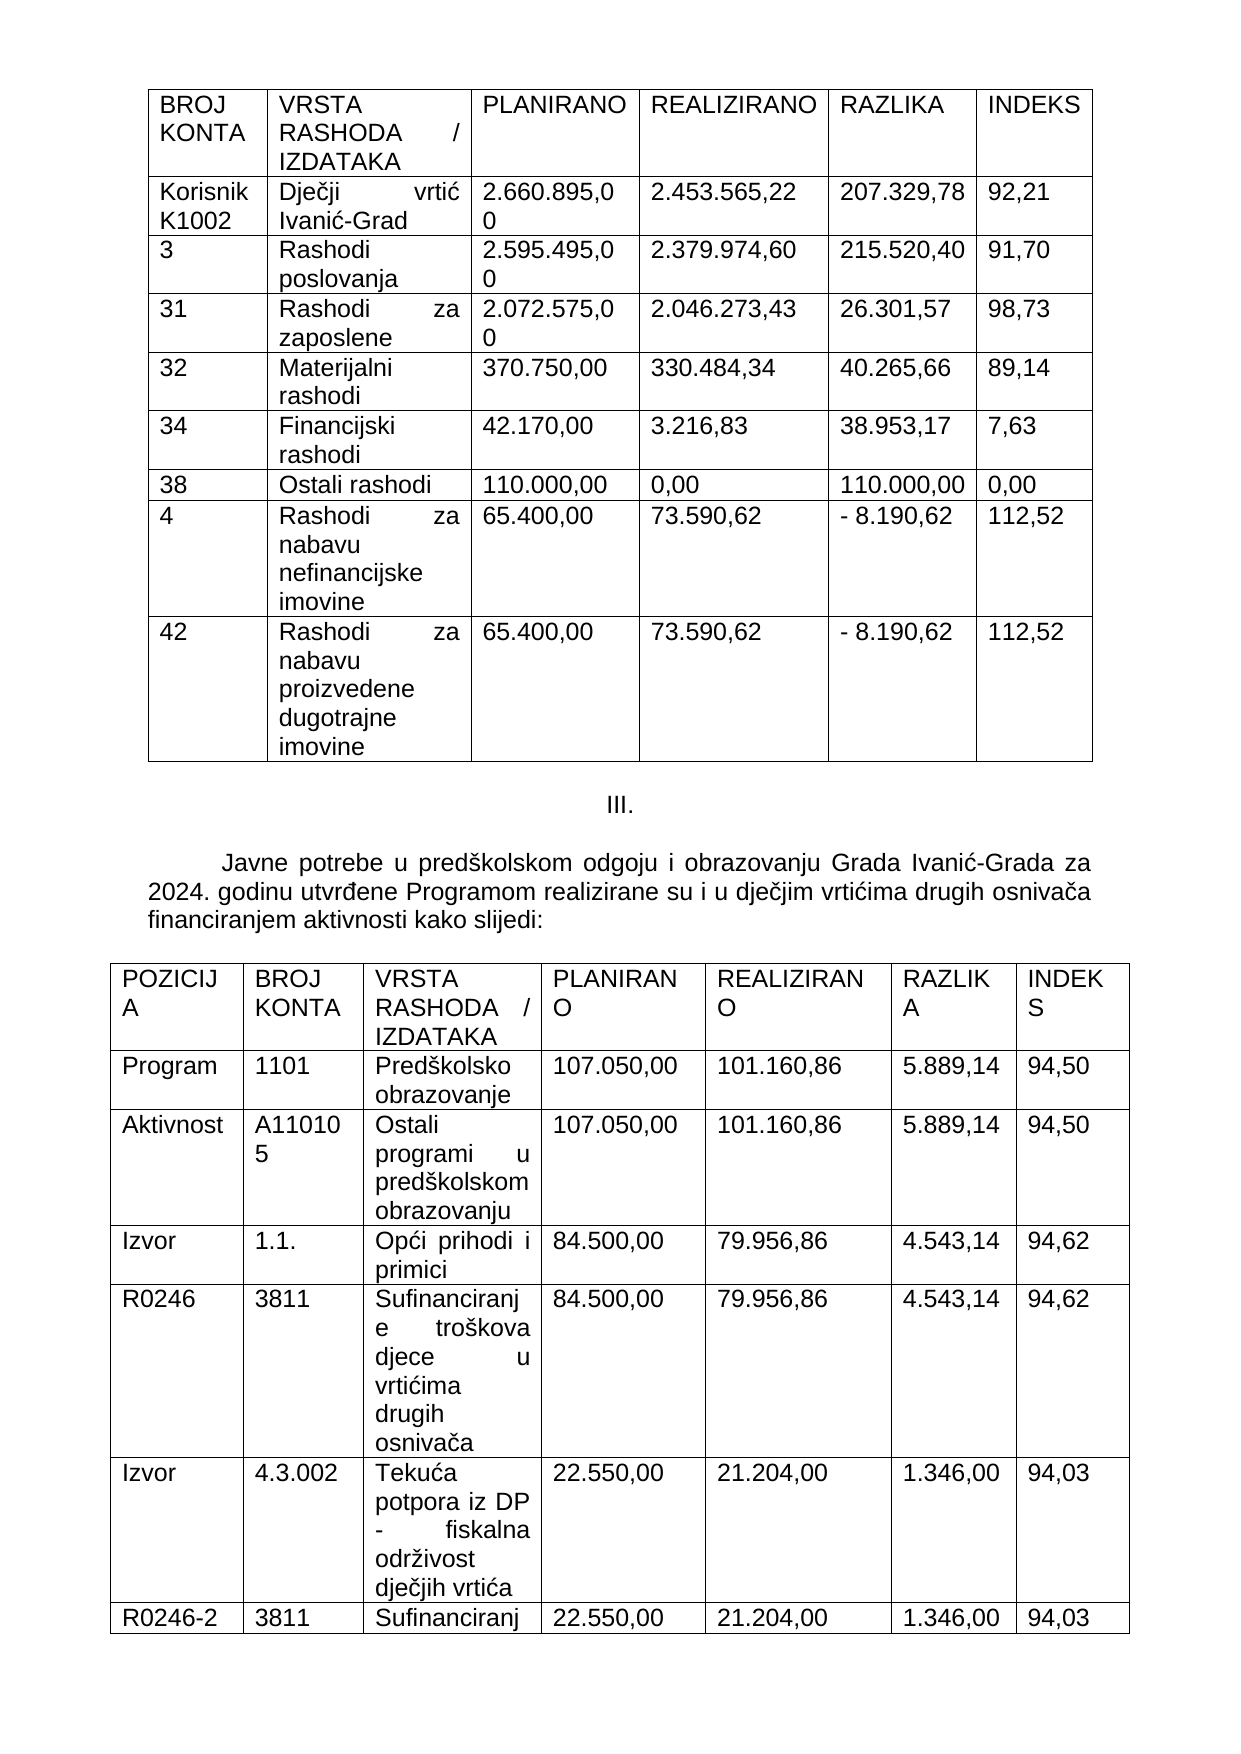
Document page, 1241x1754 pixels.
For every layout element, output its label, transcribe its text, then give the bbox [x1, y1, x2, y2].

table_cell Rashodi za nabavu proizvedene dugotrajne imovine [268, 617, 471, 761]
table_cell 73.590,62 [640, 617, 828, 761]
table_cell Aktivnost [111, 1110, 243, 1225]
text III. [148, 791, 1093, 819]
table_cell 101.160,86 [706, 1110, 891, 1225]
table_cell 94,50 [1017, 1110, 1129, 1225]
table_cell 112,52 [977, 617, 1092, 761]
table_cell 370.750,00 [472, 353, 639, 410]
table_cell Predškolsko obrazovanje [364, 1051, 541, 1109]
text Javne potrebe u predškolskom odgoju i obrazovanju Grada Ivanić-Grada za 2024. godinu utvrđene Programom realizirane su i u dječjim vrtićima drugih osnivača financiranjem aktivnosti kako slijedi: [148, 848, 1093, 934]
table_cell Tekuća potpora iz DP - fiskalna održivost dječjih vrtića [364, 1458, 541, 1602]
table_cell 3811 [244, 1603, 363, 1633]
table_cell 79.956,86 [706, 1226, 891, 1283]
table_header PLANIRANO [472, 90, 639, 176]
table_cell 215.520,40 [829, 236, 976, 293]
table_cell 3.216,83 [640, 411, 828, 469]
table_header VRSTA RASHODA / IZDATAKA [268, 90, 471, 176]
table_header RAZLIKA [829, 90, 976, 176]
table_cell A110105 [244, 1110, 363, 1225]
table_cell R0246-2 [111, 1603, 243, 1633]
table_cell 94,62 [1017, 1285, 1129, 1457]
table_cell 65.400,00 [472, 501, 639, 616]
table_cell 65.400,00 [472, 617, 639, 761]
table_header PLANIRANO [542, 964, 705, 1050]
table_cell 21.204,00 [706, 1603, 891, 1633]
table_cell 94,03 [1017, 1603, 1129, 1633]
table_cell Rashodi za nabavu nefinancijske imovine [268, 501, 471, 616]
table_header REALIZIRANO [640, 90, 828, 176]
table_cell Rashodi poslovanja [268, 236, 471, 293]
table_cell 110.000,00 [472, 470, 639, 500]
table_cell 22.550,00 [542, 1603, 705, 1633]
table_cell 5.889,14 [892, 1051, 1016, 1109]
table_cell 1.346,00 [892, 1458, 1016, 1602]
table_cell 94,62 [1017, 1226, 1129, 1283]
table_cell 107.050,00 [542, 1110, 705, 1225]
table_cell Materijalni rashodi [268, 353, 471, 410]
table_cell 7,63 [977, 411, 1092, 469]
table_cell 84.500,00 [542, 1226, 705, 1283]
table_cell Ostali rashodi [268, 470, 471, 500]
table_cell 1.1. [244, 1226, 363, 1283]
table_header VRSTA RASHODA / IZDATAKA [364, 964, 541, 1050]
table_cell Sufinanciranje troškova djece u vrtićima drugih osnivača [364, 1285, 541, 1457]
table_header POZICIJA [111, 964, 243, 1050]
table_cell 42.170,00 [472, 411, 639, 469]
table_header INDEKS [977, 90, 1092, 176]
table_header RAZLIKA [892, 964, 1016, 1050]
table_cell 94,03 [1017, 1458, 1129, 1602]
table_cell 32 [149, 353, 267, 410]
table_cell 3811 [244, 1285, 363, 1457]
table_cell Ostali programi u predškolskom obrazovanju [364, 1110, 541, 1225]
table_header BROJ KONTA [244, 964, 363, 1050]
table_cell - 8.190,62 [829, 501, 976, 616]
table_cell 0,00 [977, 470, 1092, 500]
table_cell 4.543,14 [892, 1285, 1016, 1457]
table_cell 207.329,78 [829, 177, 976, 234]
table_cell 38 [149, 470, 267, 500]
table_cell 112,52 [977, 501, 1092, 616]
table_cell 21.204,00 [706, 1458, 891, 1602]
table_cell - 8.190,62 [829, 617, 976, 761]
table_cell 4.3.002 [244, 1458, 363, 1602]
table_cell 110.000,00 [829, 470, 976, 500]
table_cell Korisnik K1002 [149, 177, 267, 234]
table_cell 38.953,17 [829, 411, 976, 469]
table_cell 79.956,86 [706, 1285, 891, 1457]
table_cell 26.301,57 [829, 294, 976, 352]
table_cell Opći prihodi i primici [364, 1226, 541, 1283]
table_header REALIZIRANO [706, 964, 891, 1050]
table_cell R0246 [111, 1285, 243, 1457]
table_cell Dječji vrtić Ivanić-Grad [268, 177, 471, 234]
table_cell Financijski rashodi [268, 411, 471, 469]
table_cell Rashodi za zaposlene [268, 294, 471, 352]
table_cell Program [111, 1051, 243, 1109]
table_cell 91,70 [977, 236, 1092, 293]
table_cell 34 [149, 411, 267, 469]
table_cell 2.660.895,00 [472, 177, 639, 234]
table_cell 2.072.575,00 [472, 294, 639, 352]
table_cell 94,50 [1017, 1051, 1129, 1109]
table_cell 22.550,00 [542, 1458, 705, 1602]
table_cell 330.484,34 [640, 353, 828, 410]
table_cell 2.595.495,00 [472, 236, 639, 293]
table_cell Izvor [111, 1226, 243, 1283]
table_cell 0,00 [640, 470, 828, 500]
table_cell Izvor [111, 1458, 243, 1602]
table_cell 2.379.974,60 [640, 236, 828, 293]
table_cell 2.453.565,22 [640, 177, 828, 234]
table_cell 2.046.273,43 [640, 294, 828, 352]
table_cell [364, 1603, 541, 1633]
table_cell 84.500,00 [542, 1285, 705, 1457]
table_cell 3 [149, 236, 267, 293]
table_cell 1101 [244, 1051, 363, 1109]
table_cell 42 [149, 617, 267, 761]
table_cell 31 [149, 294, 267, 352]
table_cell 89,14 [977, 353, 1092, 410]
table_header BROJ KONTA [149, 90, 267, 176]
table_header INDEKS [1017, 964, 1129, 1050]
table_cell 101.160,86 [706, 1051, 891, 1109]
table_cell 73.590,62 [640, 501, 828, 616]
table_cell 1.346,00 [892, 1603, 1016, 1633]
table_cell 4.543,14 [892, 1226, 1016, 1283]
table_cell 40.265,66 [829, 353, 976, 410]
table_cell 4 [149, 501, 267, 616]
table_cell 5.889,14 [892, 1110, 1016, 1225]
table_cell 107.050,00 [542, 1051, 705, 1109]
table_cell 92,21 [977, 177, 1092, 234]
table_cell 98,73 [977, 294, 1092, 352]
